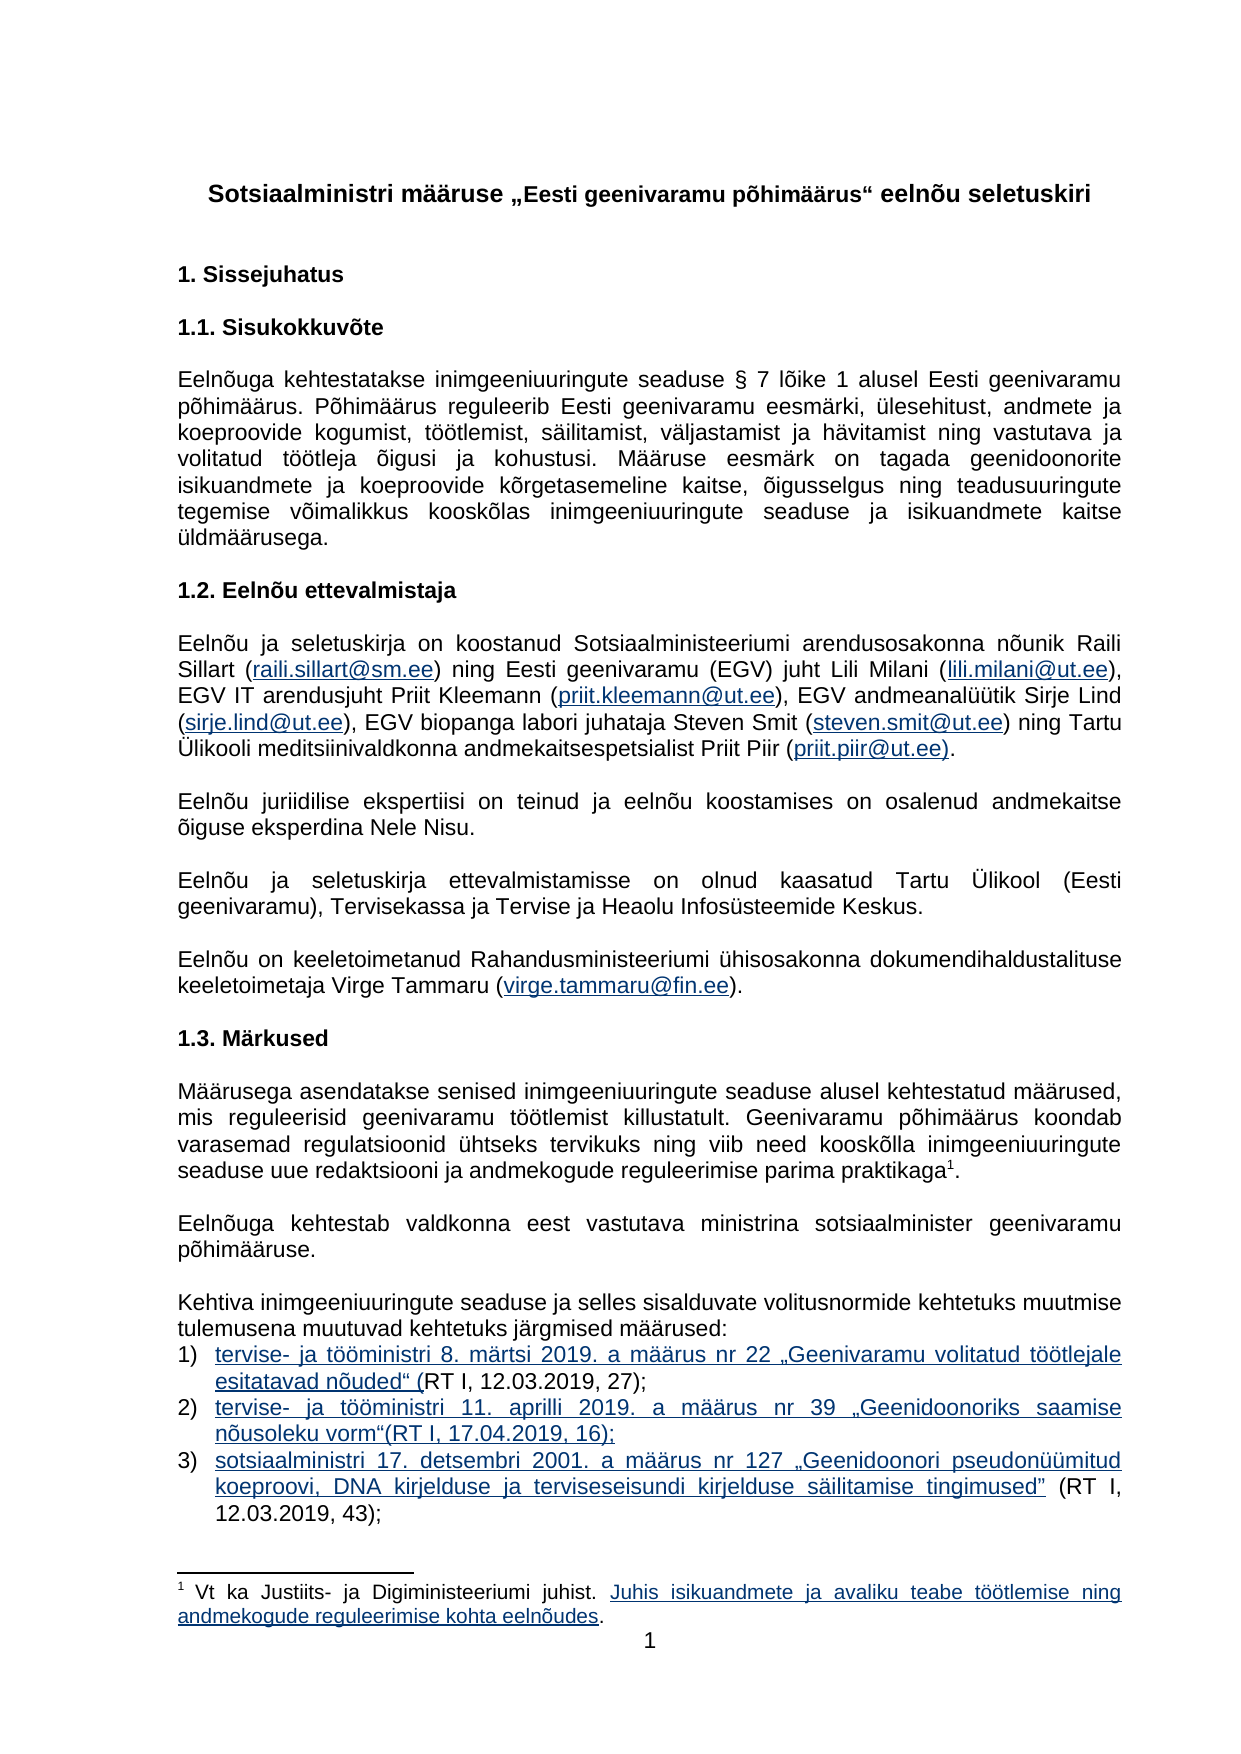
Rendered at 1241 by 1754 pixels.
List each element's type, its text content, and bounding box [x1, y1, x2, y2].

text Eelnõuga kehtestab valdkonna eest vastutava ministrina sotsiaalminister geenivaramu põhimääruse. [177, 1209, 1122, 1262]
text Määrusega asendatakse senised inimgeeniuuringute seaduse alusel kehtestatud määrused, mis reguleerisid geenivaramu töötlemist killustatult. Geenivaramu põhimäärus koondab varasemad regulatsioonid ühtseks tervikuks ning viib need kooskõlla inimgeeniuuringute seaduse uue redaktsiooni ja andmekogude reguleerimise parima praktikaga. [177, 1078, 1122, 1183]
text 1. Sissejuhatus [177, 261, 1122, 287]
list tervise- ja tööministri 8. märtsi 2019. a määrus nr 22 „Geenivaramu volitatud töötlejale esitatavad nõuded“ (RT I, 12.03.2019, 27); [177, 1341, 1122, 1394]
text Kehtiva inimgeeniuuringute seaduse ja selles sisalduvate volitusnormide kehtetuks muutmise tulemusena muutuvad kehtetuks järgmised määrused: [177, 1289, 1122, 1341]
text 1.3. Märkused [177, 1025, 1122, 1051]
text Sotsiaalministri määruse „Eesti geenivaramu põhimäärus“ eelnõu seletuskiri [177, 179, 1122, 208]
text 1.1. Sisukokkuvõte [177, 313, 1122, 340]
text 1.2. Eelnõu ettevalmistaja [177, 577, 1122, 603]
text Eelnõu ja seletuskirja ettevalmistamisse on olnud kaasatud Tartu Ülikool (Eesti geenivaramu), Tervisekassa ja Tervise ja Heaolu Infosüsteemide Keskus. [177, 867, 1122, 920]
text Eelnõu juriidilise ekspertiisi on teinud ja eelnõu koostamises on osalenud andmekaitse õiguse eksperdina Nele Nisu. [177, 788, 1122, 841]
text Eelnõuga kehtestatakse inimgeeniuuringute seaduse § 7 lõike 1 alusel Eesti geenivaramu põhimäärus. Põhimäärus reguleerib Eesti geenivaramu eesmärki, ülesehitust, andmete ja koeproovide kogumist, töötlemist, säilitamist, väljastamist ja hävitamist ning vastutava ja volitatud töötleja õigusi ja kohustusi. Määruse eesmärk on tagada geenidoonorite isikuandmete ja koeproovide kõrgetasemeline kaitse, õigusselgus ning teadusuuringute tegemise võimalikkus kooskõlas inimgeeniuuringute seaduse ja isikuandmete kaitse üldmäärusega. [177, 366, 1122, 551]
list tervise- ja tööministri 11. aprilli 2019. a määrus nr 39 „Geenidoonoriks saamise nõusoleku vorm“(RT I, 17.04.2019, 16); [177, 1394, 1122, 1447]
list sotsiaalministri 17. detsembri 2001. a määrus nr 127 „Geenidoonori pseudonüümitud koeproovi, DNA kirjelduse ja terviseseisundi kirjelduse säilitamise tingimused” (RT I, 12.03.2019, 43); [177, 1447, 1122, 1526]
text Eelnõu ja seletuskirja on koostanud Sotsiaalministeeriumi arendusosakonna nõunik Raili Sillart (raili.sillart@sm.ee) ning Eesti geenivaramu (EGV) juht Lili Milani (lili.milani@ut.ee), EGV IT arendusjuht Priit Kleemann (priit.kleemann@ut.ee), EGV andmeanalüütik Sirje Lind (sirje.lind@ut.ee), EGV biopanga labori juhataja Steven Smit (steven.smit@ut.ee) ning Tartu Ülikooli meditsiinivaldkonna andmekaitsespetsialist Priit Piir (priit.piir@ut.ee). [177, 630, 1122, 762]
text Eelnõu on keeletoimetanud Rahandusministeeriumi ühisosakonna dokumendihaldustalituse keeletoimetaja Virge Tammaru (virge.tammaru@fin.ee). [177, 946, 1122, 999]
